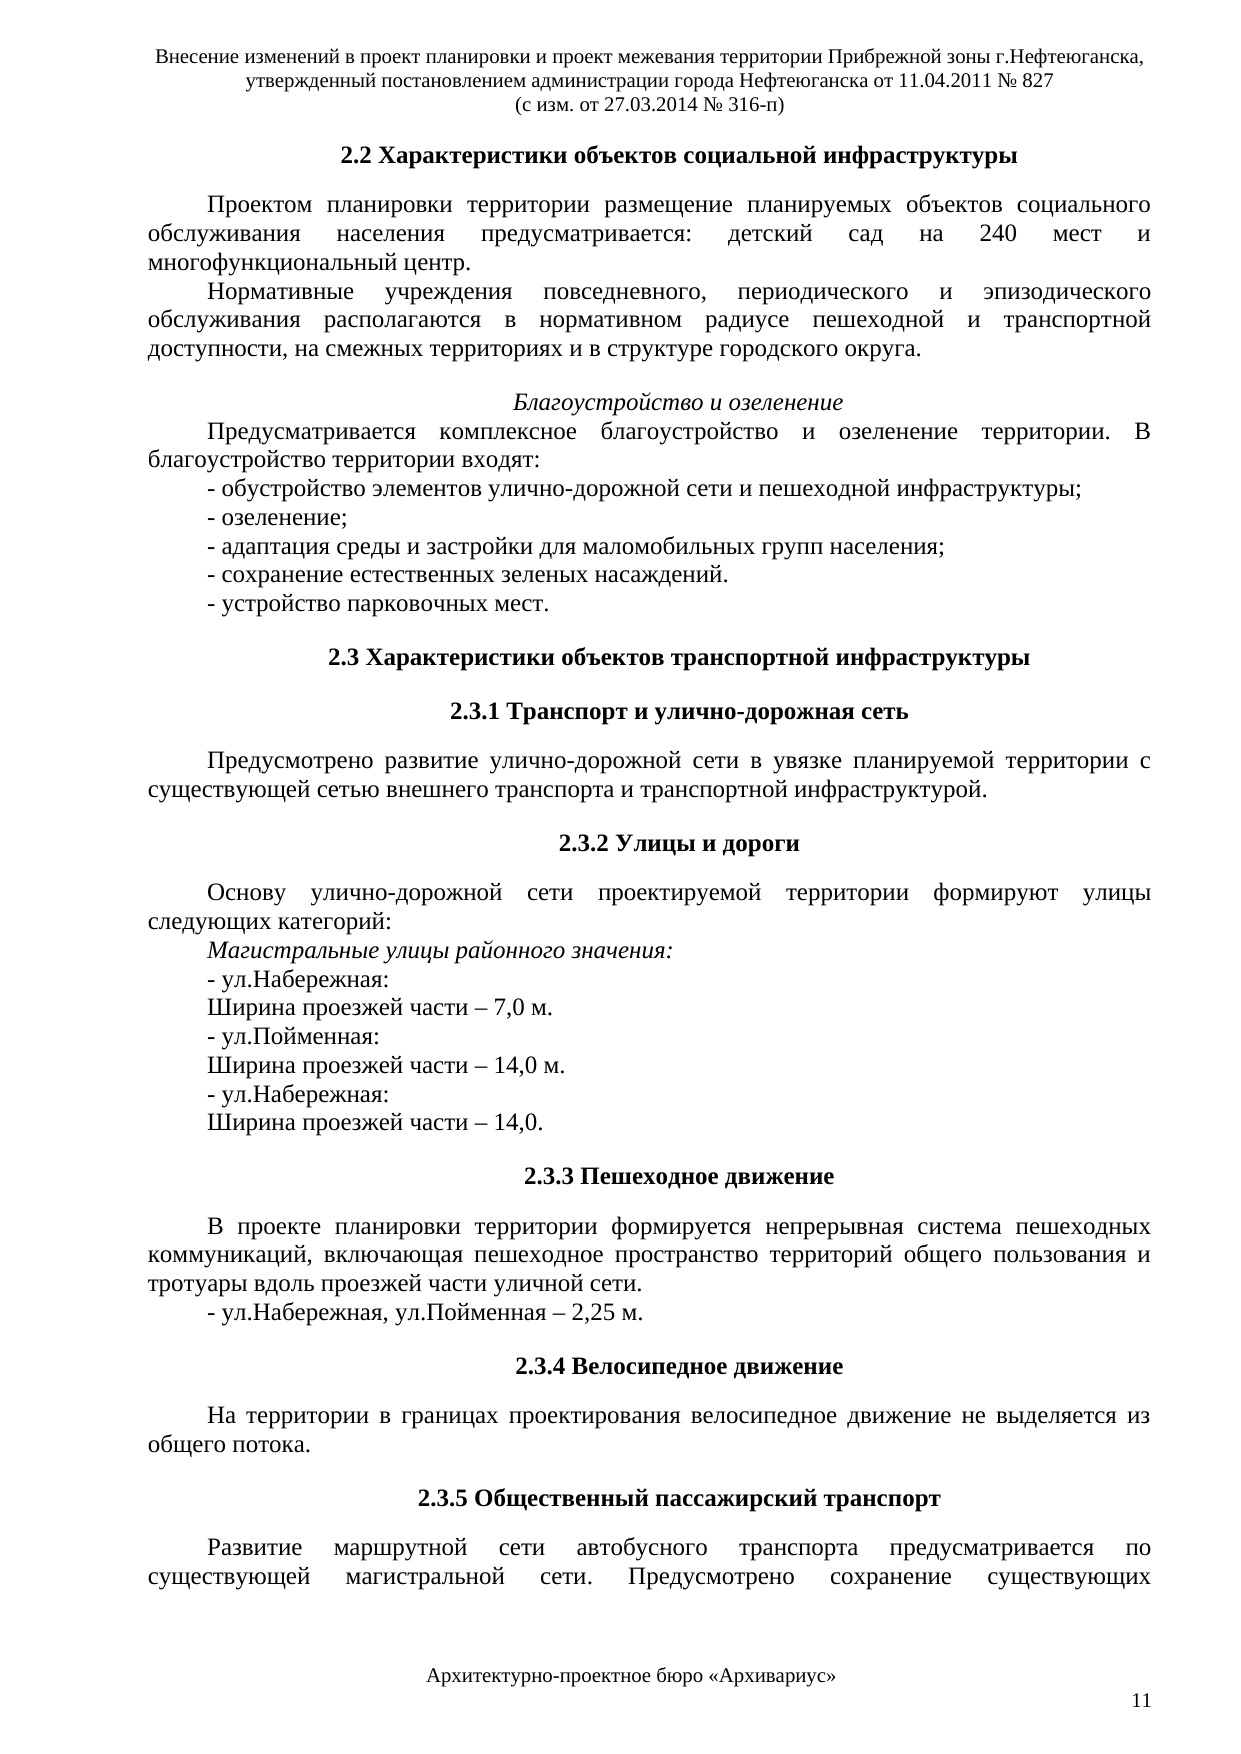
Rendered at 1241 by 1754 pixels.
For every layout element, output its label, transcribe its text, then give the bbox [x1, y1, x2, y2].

text 2.3.3 Пешеходное движение [148, 1161, 1152, 1190]
text 2.3 Характеристики объектов транспортной инфраструктуры [148, 642, 1152, 671]
text 2.3.5 Общественный пассажирский транспорт [148, 1483, 1152, 1512]
text - ул.Набережная: [148, 964, 1152, 992]
text - адаптация среды и застройки для маломобильных групп населения; [148, 531, 1152, 559]
text Предусматривается комплексное благоустройство и озеленение территории. В благоустройство территории входят: [148, 416, 1152, 473]
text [148, 1532, 1152, 1590]
text 2.3.1 Транспорт и улично-дорожная сеть [148, 696, 1152, 724]
text 2.2 Характеристики объектов социальной инфраструктуры [148, 140, 1152, 169]
text Ширина проезжей части – 7,0 м. [148, 992, 1152, 1021]
text - ул.Набережная: [148, 1079, 1152, 1107]
text 2.3.2 Улицы и дороги [148, 828, 1152, 857]
text - ул.Пойменная: [148, 1021, 1152, 1050]
text - устройство парковочных мест. [148, 588, 1152, 617]
text Предусмотрено развитие улично-дорожной сети в увязке планируемой территории с существующей сетью внешнего транспорта и транспортной инфраструктурой. [148, 745, 1152, 803]
text - ул.Набережная, ул.Пойменная – 2,25 м. [148, 1297, 1152, 1326]
text Ширина проезжей части – 14,0 м. [148, 1050, 1152, 1079]
text Магистральные улицы районного значения: [148, 935, 1152, 964]
text Благоустройство и озеленение [148, 387, 1152, 416]
text - сохранение естественных зеленых насаждений. [148, 559, 1152, 588]
text Нормативные учреждения повседневного, периодического и эпизодического обслуживания располагаются в нормативном радиусе пешеходной и транспортной доступности, на смежных территориях и в структуре городского округа. [148, 276, 1152, 362]
text В проекте планировки территории формируется непрерывная система пешеходных коммуникаций, включающая пешеходное пространство территорий общего пользования и тротуары вдоль проезжей части уличной сети. [148, 1211, 1152, 1297]
text На территории в границах проектирования велосипедное движение не выделяется из общего потока. [148, 1400, 1152, 1458]
text 2.3.4 Велосипедное движение [148, 1351, 1152, 1379]
text Основу улично-дорожной сети проектируемой территории формируют улицы следующих категорий: [148, 877, 1152, 935]
text Проектом планировки территории размещение планируемых объектов социального обслуживания населения предусматривается: детский сад на 240 мест и многофункциональный центр. [148, 189, 1152, 276]
text Ширина проезжей части – 14,0. [148, 1107, 1152, 1136]
text - озеленение; [148, 502, 1152, 531]
text - обустройство элементов улично-дорожной сети и пешеходной инфраструктуры; [148, 473, 1152, 502]
